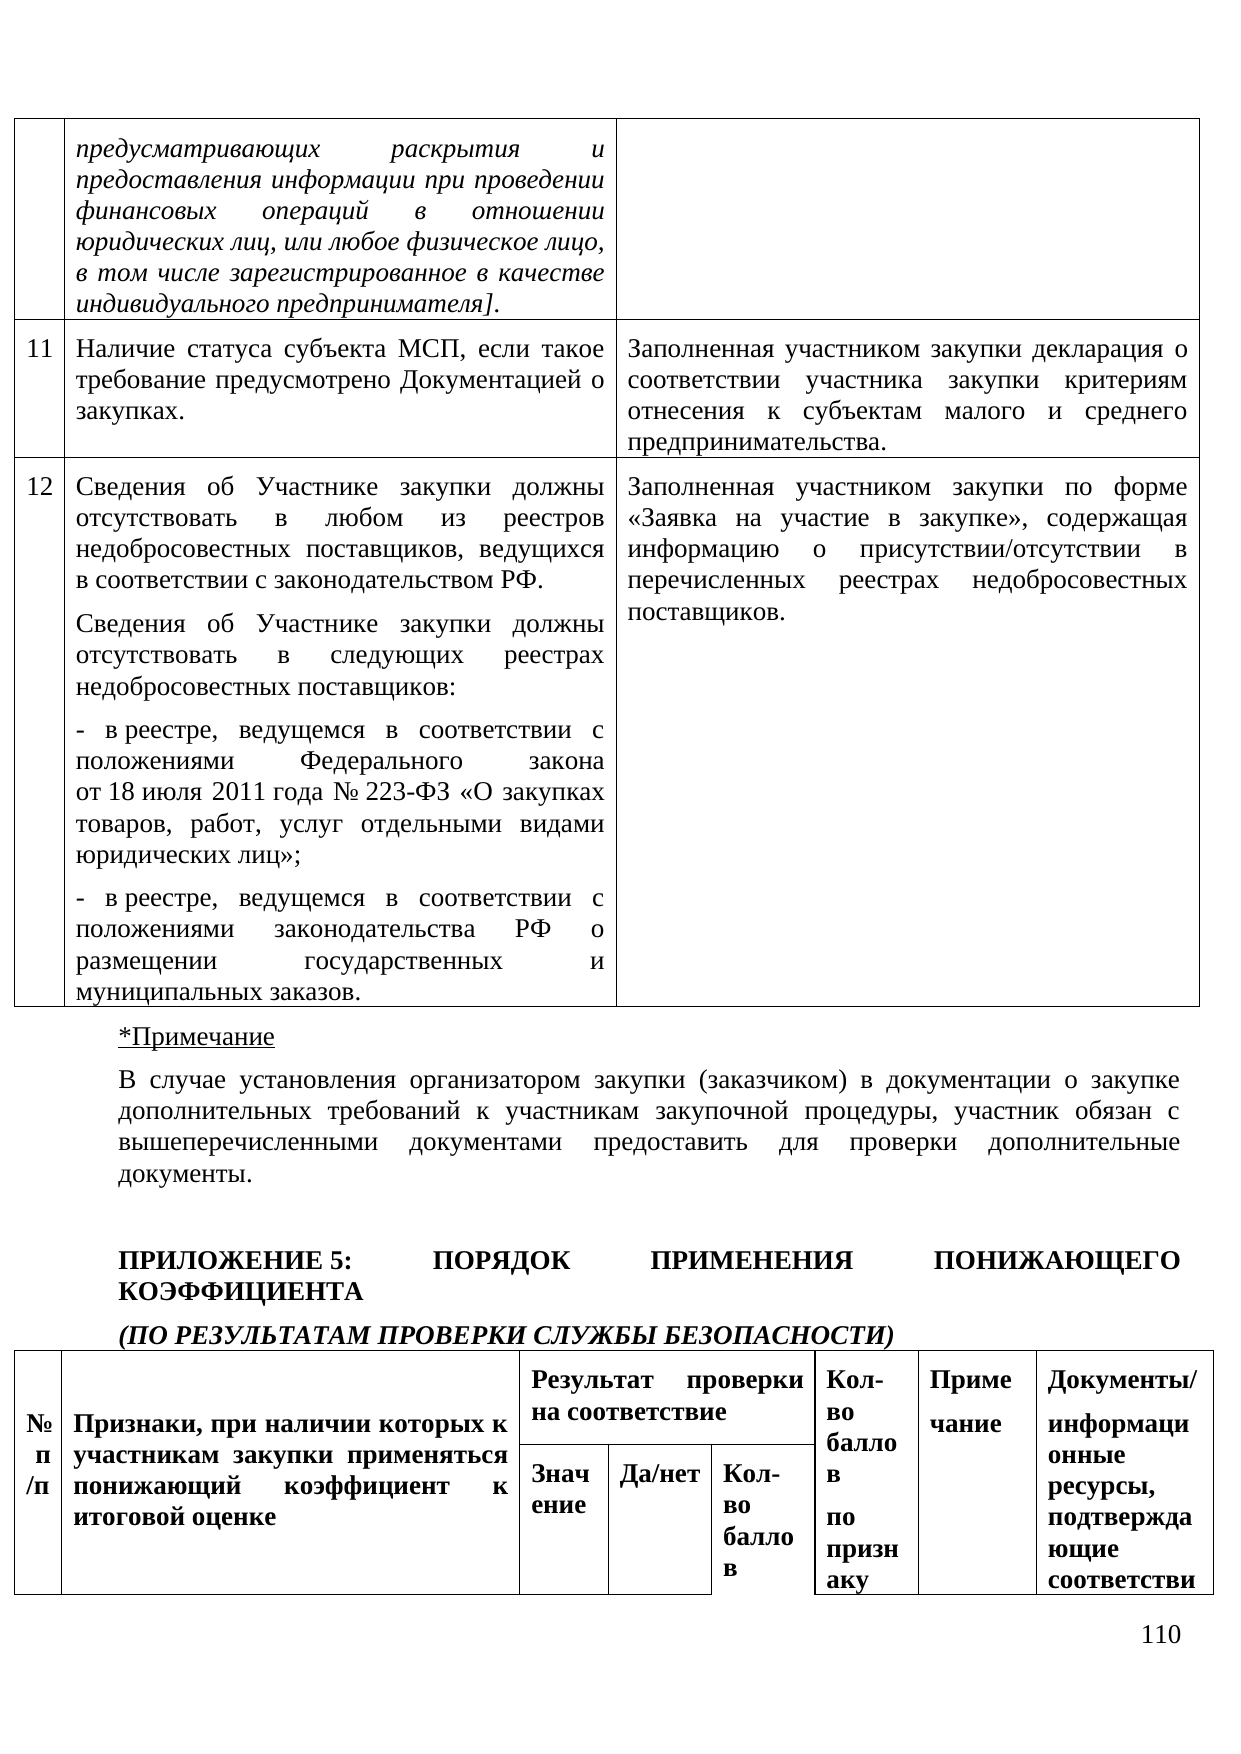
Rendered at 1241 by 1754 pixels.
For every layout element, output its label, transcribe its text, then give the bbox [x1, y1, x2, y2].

table_cell 12 [15, 458, 64, 1006]
table_cell Кол-во баллов [712, 1445, 814, 1594]
table_cell 10 [15, 119, 64, 318]
text (ПО РЕЗУЛЬТАТАМ ПРОВЕРКИ СЛУЖБЫ БЕЗОПАСНОСТИ) [118, 1319, 1181, 1350]
table_header Результат проверки на соответствие [520, 1351, 814, 1444]
table_cell Заполненная участником закупки декларация о соответствии участника закупки критериям отнесения к субъектам малого и среднего предпринимательства. [617, 320, 1199, 457]
table_cell Значение [520, 1445, 608, 1594]
text *Примечание [118, 1019, 1181, 1051]
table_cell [65, 119, 616, 318]
table_cell Сведения об Участнике закупки должны отсутствовать в любом из реестров недобросовестных поставщиков, ведущихся в соответствии с законодательством РФ. Сведения об Участнике закупки должны отсутствовать в следующих реестрах недобросовестных поставщиков: - в реестре, ведущемся в соответствии с положениями Федерального закона от 18 июля 2011 года № 223-ФЗ «О закупках товаров, работ, услуг отдельными видами юридических лиц»; - в реестре, ведущемся в соответствии с положениями законодательства РФ о размещении государственных и муниципальных заказов. [65, 458, 616, 1006]
table_header Приме чание [919, 1351, 1036, 1594]
text В случае установления организатором закупки (заказчиком) в документации о закупке дополнительных требований к участникам закупочной процедуры, участник обязан с вышеперечисленными документами предоставить для проверки дополнительные документы. [118, 1063, 1181, 1188]
table_header Документы/ информационные ресурсы, подтверждающие соответствие [1037, 1351, 1213, 1594]
table_header Признаки, при наличии которых к участникам закупки применяться понижающий коэффициент к итоговой оценке [62, 1351, 519, 1594]
text ПРИЛОЖЕНИЕ 5: ПОРЯДОК ПРИМЕНЕНИЯ ПОНИЖАЮЩЕГО КОЭФФИЦИЕНТА [118, 1244, 1181, 1306]
table_cell Заполненная участником закупки по форме «Заявка на участие в закупке», содержащая информацию о присутствии/отсутствии в перечисленных реестрах недобросовестных поставщиков. [617, 458, 1199, 1006]
table_header Кол-во баллов по признаку [816, 1351, 918, 1594]
table_cell Наличие статуса субъекта МСП, если такое требование предусмотрено Документацией о закупках. [65, 320, 616, 457]
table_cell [617, 119, 1199, 318]
table_cell Да/нет [609, 1445, 711, 1594]
table_cell 11 [15, 320, 64, 457]
table_header № п/п [15, 1351, 61, 1594]
